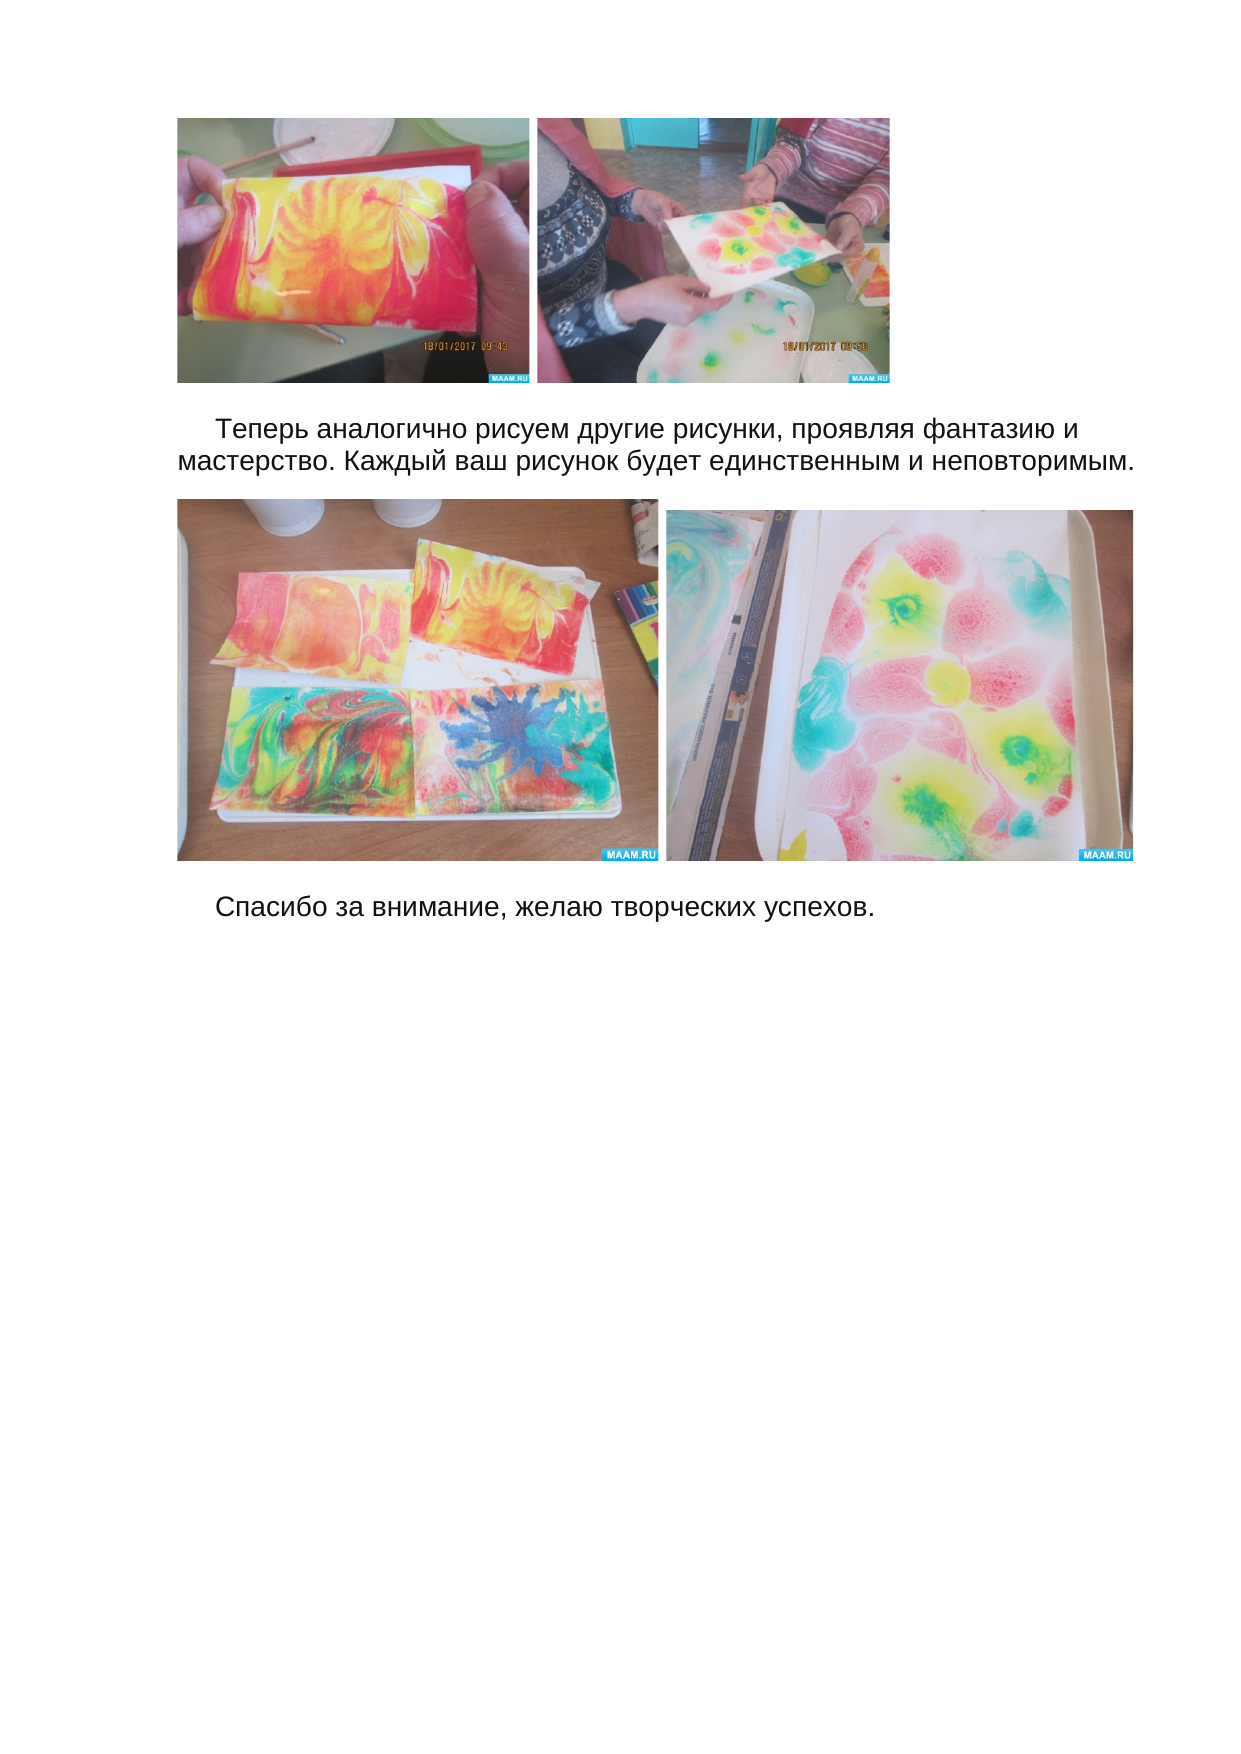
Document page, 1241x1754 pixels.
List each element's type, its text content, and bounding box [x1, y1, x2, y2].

picture [666, 510, 1134, 861]
picture [177, 118, 530, 383]
picture [177, 499, 659, 861]
picture [537, 118, 890, 383]
text Спасибо за внимание, желаю творческих успехов. [177, 890, 1152, 922]
text Теперь аналогично рисуем другие рисунки, проявляя фантазию и мастерство. Каждый ваш рисунок будет единственным и неповторимым. [177, 412, 1152, 476]
